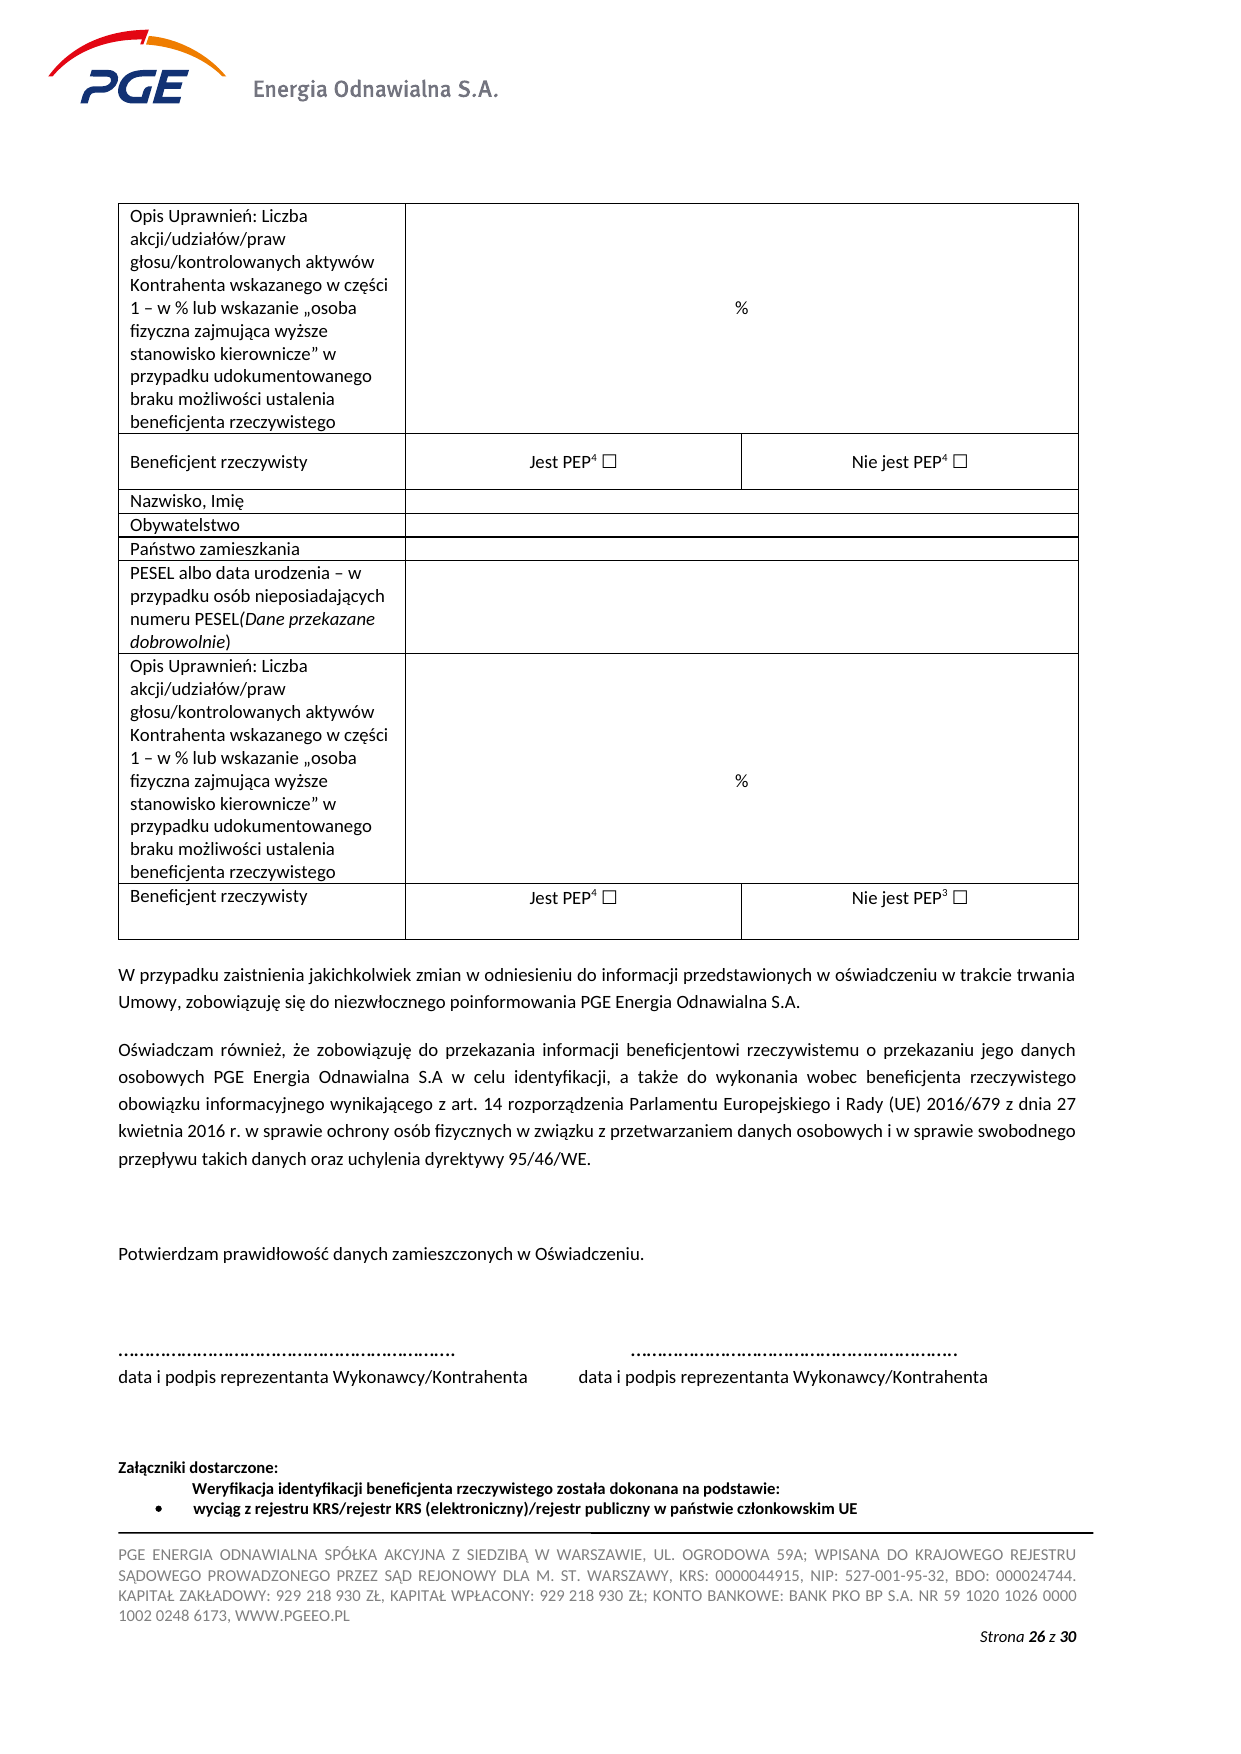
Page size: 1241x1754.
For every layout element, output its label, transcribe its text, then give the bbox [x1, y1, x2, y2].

text Potwierdzam prawidłowość danych zamieszczonych w Oświadczeniu. [118, 1239, 1078, 1266]
table_cell PESEL albo data urodzenia – w przypadku osób nieposiadających numeru PESEL(Dane przekazane dobrowolnie) [119, 561, 405, 653]
list Weryfikacja identyfikacji beneficjenta rzeczywistego została dokonana na podstawie: [192, 1478, 1078, 1498]
table_cell [406, 490, 1078, 512]
table_cell Jest PEP4 ☐ [406, 434, 741, 488]
table_cell Opis Uprawnień: Liczba akcji/udziałów/praw głosu/kontrolowanych aktywów Kontrahenta wskazanego w części 1 – w % lub wskazanie „osoba fizyczna zajmująca wyższe stanowisko kierownicze” w przypadku udokumentowanego braku możliwości ustalenia beneficjenta rzeczywistego [119, 654, 405, 883]
text W przypadku zaistnienia jakichkolwiek zmian w odniesieniu do informacji przedstawionych w oświadczeniu w trakcie trwania Umowy, zobowiązuję się do niezwłocznego poinformowania PGE Energia Odnawialna S.A. [118, 960, 1078, 1014]
table_cell Nie jest PEP4 ☐ [742, 434, 1078, 488]
list wyciąg z rejestru KRS/rejestr KRS (elektroniczny)/rejestr publiczny w państwie członkowskim UE [156, 1498, 1078, 1519]
table_cell [406, 514, 1078, 536]
table_cell Beneficjent rzeczywisty [119, 434, 405, 488]
table_cell Obywatelstwo [119, 514, 405, 536]
table_cell Opis Uprawnień: Liczba akcji/udziałów/praw głosu/kontrolowanych aktywów Kontrahenta wskazanego w części 1 – w % lub wskazanie „osoba fizyczna zajmująca wyższe stanowisko kierownicze” w przypadku udokumentowanego braku możliwości ustalenia beneficjenta rzeczywistego [119, 204, 405, 433]
table_cell [406, 538, 1078, 560]
table_cell Jest PEP4 ☐ [406, 884, 741, 938]
table_cell % [406, 204, 1078, 433]
table_cell Nie jest PEP3 ☐ [742, 884, 1078, 938]
table_cell % [406, 654, 1078, 883]
list Załączniki dostarczone: [118, 1458, 1078, 1478]
table_cell Nazwisko, Imię [119, 490, 405, 512]
text ………………………………………………………. …………………………………………………….. data i podpis reprezentanta Wykonawcy/Kontrahenta data i podpis reprezentanta Wykonawcy/Kontrahenta [118, 1335, 1078, 1389]
text Oświadczam również, że zobowiązuję do przekazania informacji beneficjentowi rzeczywistemu o przekazaniu jego danych osobowych PGE Energia Odnawialna S.A w celu identyfikacji, a także do wykonania wobec beneficjenta rzeczywistego obowiązku informacyjnego wynikającego z art. 14 rozporządzenia Parlamentu Europejskiego i Rady (UE) 2016/679 z dnia 27 kwietnia 2016 r. w sprawie ochrony osób fizycznych w związku z przetwarzaniem danych osobowych i w sprawie swobodnego przepływu takich danych oraz uchylenia dyrektywy 95/46/WE. [118, 1035, 1078, 1170]
table_cell Państwo zamieszkania [119, 538, 405, 560]
table_cell Beneficjent rzeczywisty [119, 884, 405, 938]
table_cell [406, 561, 1078, 653]
